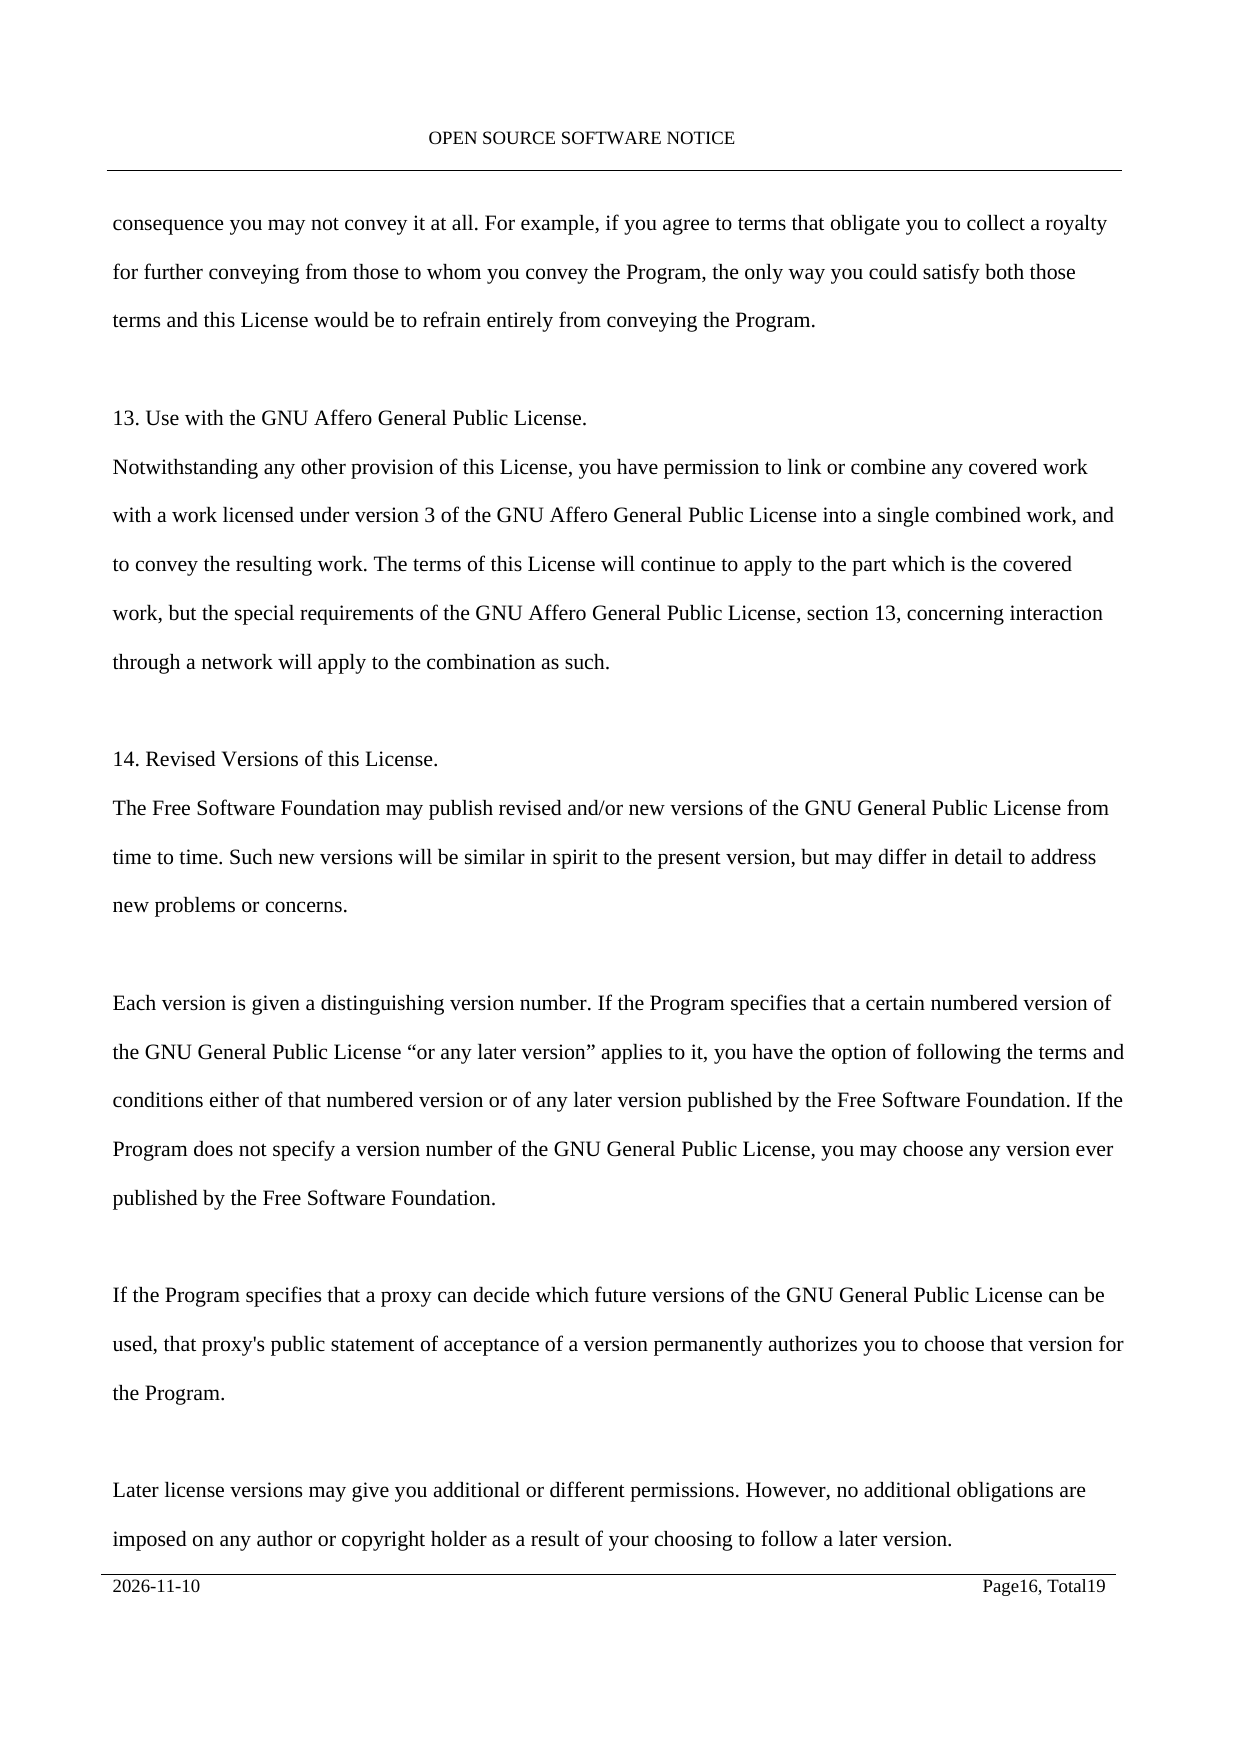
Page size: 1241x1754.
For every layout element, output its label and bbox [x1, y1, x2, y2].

text [112, 206, 1128, 1555]
